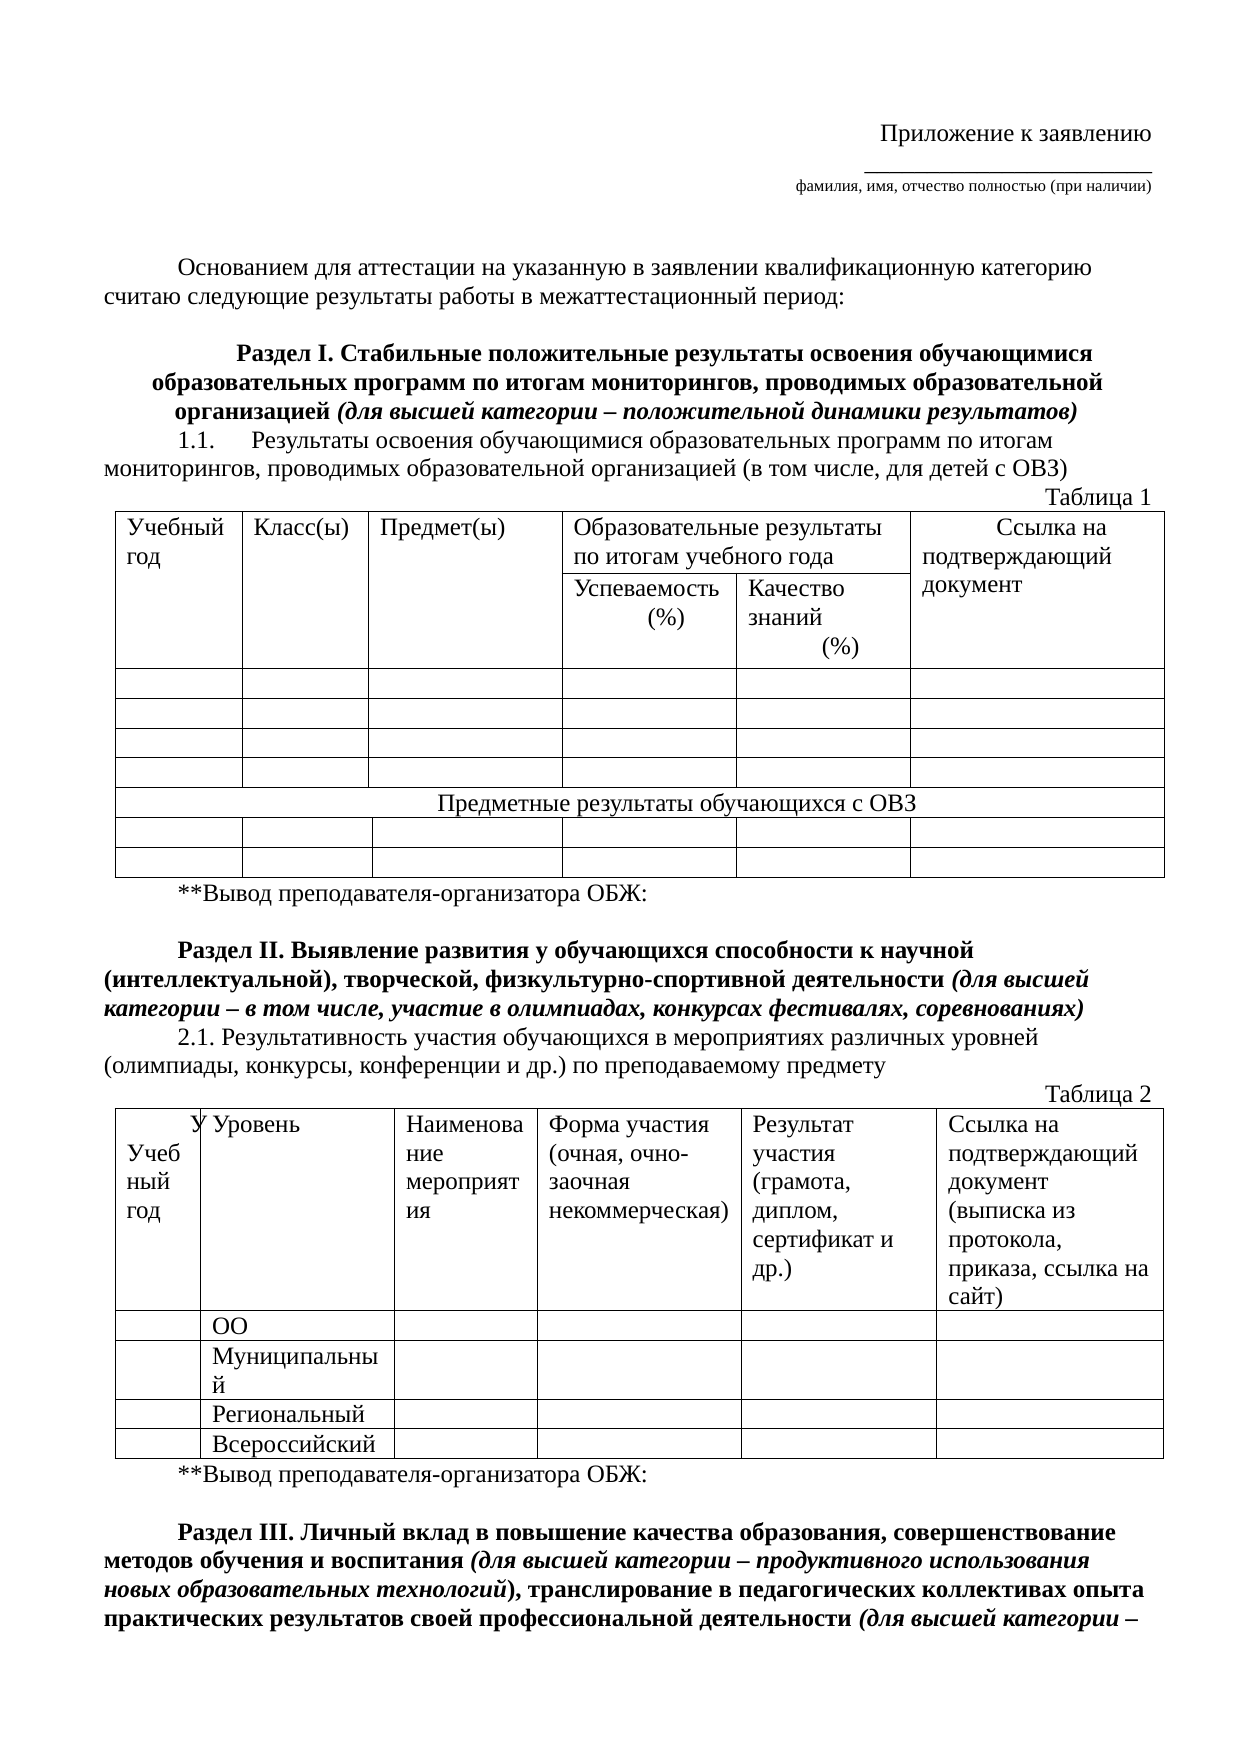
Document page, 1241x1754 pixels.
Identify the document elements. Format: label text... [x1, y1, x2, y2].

table_cell [538, 1311, 741, 1340]
table_cell [937, 1341, 1163, 1398]
text **Вывод преподавателя-организатора ОБЖ: [103, 1459, 1152, 1488]
table_cell [737, 848, 910, 877]
table_cell [243, 729, 368, 757]
table_cell [243, 699, 368, 727]
table_cell [563, 669, 736, 698]
table_cell [538, 1400, 741, 1428]
table_cell [116, 729, 242, 757]
text Основанием для аттестации на указанную в заявлении квалификационную категорию считаю следующие результаты работы в межаттестационный период: [103, 252, 1152, 310]
table_cell [742, 1341, 936, 1398]
table_header Уровень [201, 1109, 394, 1310]
table_cell [911, 699, 1164, 727]
table_header УУчебный год [116, 1109, 200, 1310]
table_cell [538, 1429, 741, 1458]
table_cell [937, 1311, 1163, 1340]
table_cell [373, 818, 562, 847]
table_cell [116, 1341, 200, 1398]
table_header Класс(ы) [243, 512, 368, 668]
table_cell [395, 1429, 537, 1458]
table_cell [737, 729, 910, 757]
table_cell Успеваемость (%) [563, 574, 736, 668]
table_cell [563, 758, 736, 787]
table_cell [116, 1429, 200, 1458]
table_cell [737, 818, 910, 847]
table_cell Предметные результаты обучающихся с ОВЗ [116, 788, 1164, 817]
table_cell [243, 758, 368, 787]
table_header Ссылка на подтверждающий документ [911, 512, 1164, 668]
table_cell [116, 1400, 200, 1428]
table_cell [911, 758, 1164, 787]
text _______________________ фамилия, имя, отчество полностью (при наличии) [103, 147, 1152, 195]
table_cell [243, 669, 368, 698]
table_header Образовательные результаты по итогам учебного года [563, 512, 910, 572]
text Раздел II. Выявление развития у обучающихся способности к научной (интеллектуальной), творческой, физкультурно-спортивной деятельности (для высшей категории – в том числе, участие в олимпиадах, конкурсах фестивалях, соревнованиях) [103, 935, 1152, 1022]
table_cell [742, 1400, 936, 1428]
table_cell [369, 699, 562, 727]
text **Вывод преподавателя-организатора ОБЖ: [103, 878, 1152, 907]
table_cell [737, 699, 910, 727]
table_header Предмет(ы) [369, 512, 562, 668]
table_cell [116, 758, 242, 787]
table_cell ОО [201, 1311, 394, 1340]
table_cell Всероссийский [201, 1429, 394, 1458]
table_cell Региональный [201, 1400, 394, 1428]
table_cell [937, 1400, 1163, 1428]
table_cell [116, 699, 242, 727]
table_cell [538, 1341, 741, 1398]
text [103, 1517, 1152, 1632]
table_header Учебный год [116, 512, 242, 668]
table_cell [243, 848, 372, 877]
text Таблица 1 [988, 482, 1152, 511]
table_cell [373, 848, 562, 877]
table_cell [116, 818, 242, 847]
table_cell [911, 848, 1164, 877]
table_cell [369, 758, 562, 787]
list Результаты освоения обучающимися образовательных программ по итогам мониторингов, проводимых образовательной организацией (в том числе, для детей с ОВЗ) [103, 425, 1152, 482]
table_cell [395, 1311, 537, 1340]
table_header Наименование мероприятия [395, 1109, 537, 1310]
table_cell [937, 1429, 1163, 1458]
table_header Результат участия (грамота, диплом, сертификат и др.) [742, 1109, 936, 1310]
text Таблица 2 [914, 1079, 1152, 1108]
text Приложение к заявлению [103, 118, 1152, 147]
text Раздел I. Стабильные положительные результаты освоения обучающимися образовательных программ по итогам мониторингов, проводимых образовательной организацией (для высшей категории – положительной динамики результатов) [103, 338, 1152, 425]
table_cell [742, 1311, 936, 1340]
table_cell [563, 699, 736, 727]
text 2.1. Результативность участия обучающихся в мероприятиях различных уровней (олимпиады, конкурсы, конференции и др.) по преподаваемому предмету [103, 1022, 1152, 1079]
table_cell [116, 1311, 200, 1340]
table_header Форма участия (очная, очно-заочная некоммерческая) [538, 1109, 741, 1310]
table_cell [395, 1400, 537, 1428]
table_cell [911, 729, 1164, 757]
table_cell [563, 729, 736, 757]
table_cell Муниципальный [201, 1341, 394, 1398]
table_cell [116, 848, 242, 877]
table_cell [911, 818, 1164, 847]
table_cell [369, 729, 562, 757]
table_cell [737, 758, 910, 787]
table_header Ссылка на подтверждающий документ (выписка из протокола, приказа, ссылка на сайт) [937, 1109, 1163, 1310]
table_cell [911, 669, 1164, 698]
table_cell [563, 818, 736, 847]
table_cell [742, 1429, 936, 1458]
table_cell Качество знаний (%) [737, 574, 910, 668]
table_cell [116, 669, 242, 698]
table_cell [563, 848, 736, 877]
table_cell [737, 669, 910, 698]
table_cell [369, 669, 562, 698]
table_cell [395, 1341, 537, 1398]
table_cell [243, 818, 372, 847]
